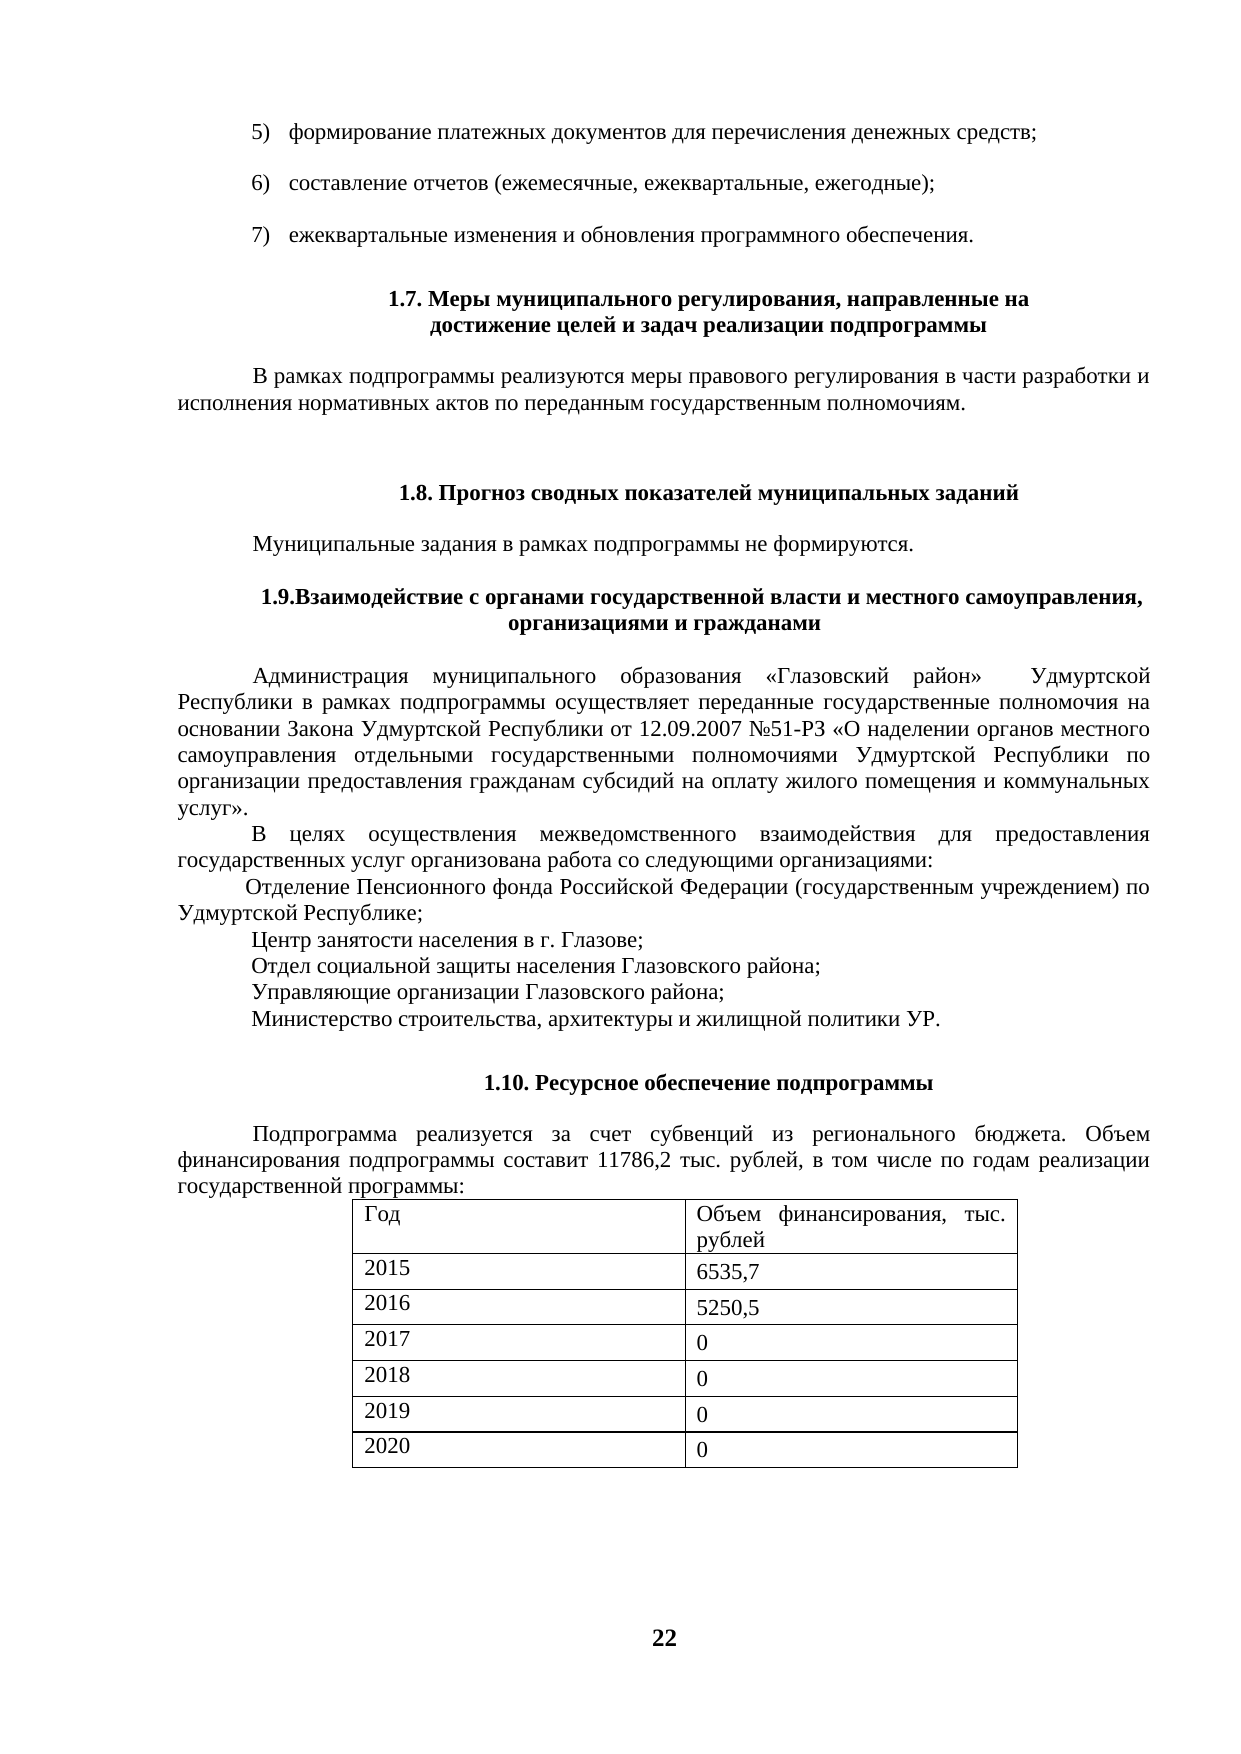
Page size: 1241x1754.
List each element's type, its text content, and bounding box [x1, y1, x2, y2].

table_cell 2019 [353, 1397, 685, 1431]
text В рамках подпрограммы реализуются меры правового регулирования в части разработки и исполнения нормативных актов по переданным государственным полномочиям. [177, 362, 1152, 415]
list формирование платежных документов для перечисления денежных средств; [251, 118, 1152, 144]
text Подпрограмма реализуется за счет субвенций из регионального бюджета. Объем финансирования подпрограммы составит 11786,2 тыс. рублей, в том числе по годам реализации государственной программы: [177, 1120, 1152, 1199]
text Министерство строительства, архитектуры и жилищной политики УР. [177, 1005, 1152, 1031]
table_header Год [353, 1200, 685, 1253]
text 1.7. Меры муниципального регулирования, направленные на достижение целей и задач реализации подпрограммы [340, 285, 1078, 337]
table_cell 2017 [353, 1325, 685, 1360]
table_cell 0 [686, 1361, 1017, 1396]
table_cell 0 [686, 1397, 1017, 1431]
text Отделение Пенсионного фонда Российской Федерации (государственным учреждением) по Удмуртской Республике; [177, 873, 1152, 926]
table_cell 2020 [353, 1433, 685, 1467]
text В целях осуществления межведомственного взаимодействия для предоставления государственных услуг организована работа со следующими организациями: [177, 820, 1152, 873]
text Администрация муниципального образования «Глазовский район» Удмуртской Республики в рамках подпрограммы осуществляет переданные государственные полномочия на основании Закона Удмуртской Республики от 12.09.2007 №51-РЗ «О наделении органов местного самоуправления отдельными государственными полномочиями Удмуртской Республики по организации предоставления гражданам субсидий на оплату жилого помещения и коммунальных услуг». [177, 662, 1152, 820]
table_cell 2016 [353, 1290, 685, 1324]
text Управляющие организации Глазовского района; [177, 978, 1152, 1005]
list ежеквартальные изменения и обновления программного обеспечения. [251, 221, 1152, 247]
table_cell 2018 [353, 1361, 685, 1396]
text Отдел социальной защиты населения Глазовского района; [177, 952, 1152, 978]
table_cell 5250,5 [686, 1290, 1017, 1324]
table_header Объем финансирования, тыс. рублей [686, 1200, 1017, 1253]
text Муниципальные задания в рамках подпрограммы не формируются. [177, 530, 1152, 557]
text 1.9.Взаимодействие с органами государственной власти и местного самоуправления, организациями и гражданами [177, 583, 1152, 636]
table_cell 2015 [353, 1254, 685, 1288]
table_cell 0 [686, 1325, 1017, 1360]
text Центр занятости населения в г. Глазове; [177, 926, 1152, 952]
table_cell 6535,7 [686, 1254, 1017, 1288]
text 1.10. Ресурсное обеспечение подпрограммы [340, 1068, 1078, 1095]
table_cell 0 [686, 1433, 1017, 1467]
text 1.8. Прогноз сводных показателей муниципальных заданий [340, 479, 1078, 505]
list составление отчетов (ежемесячные, ежеквартальные, ежегодные); [251, 169, 1152, 196]
